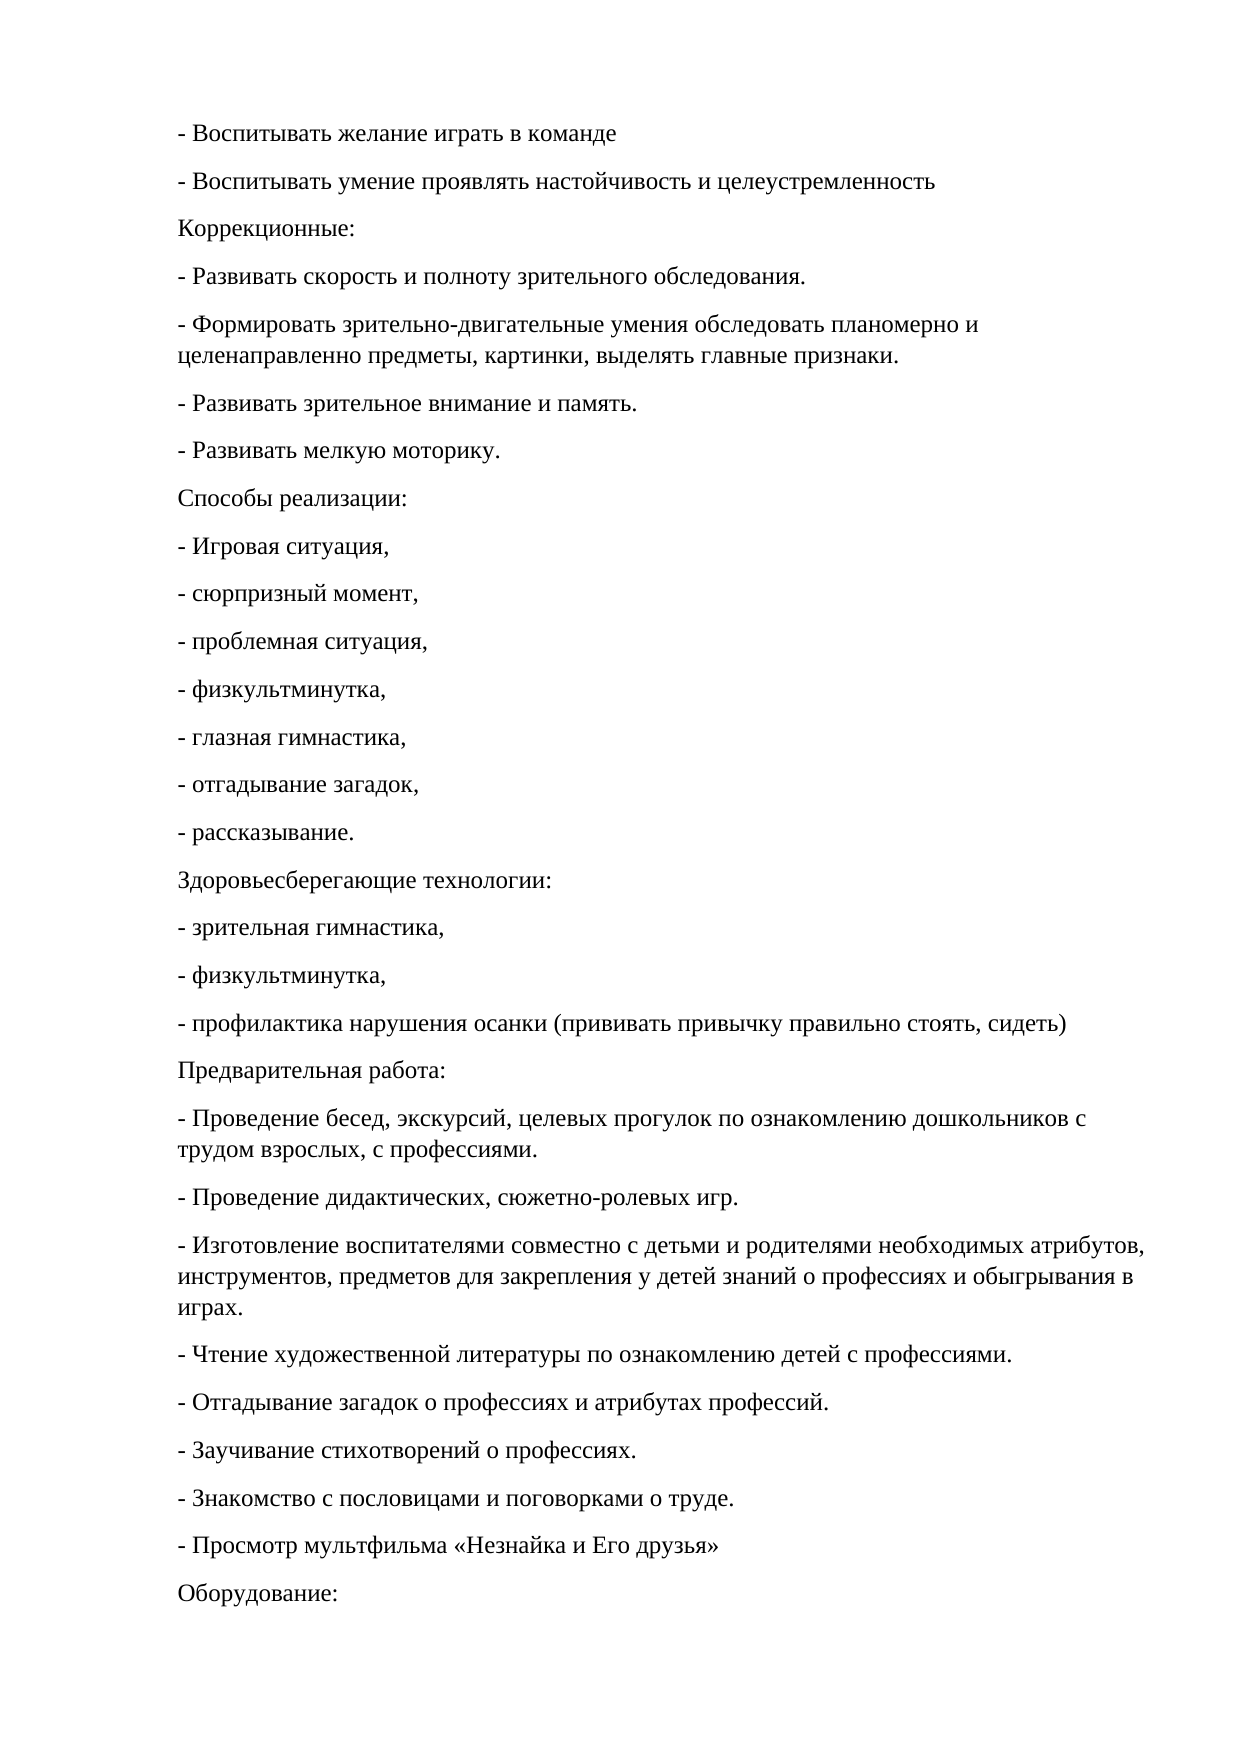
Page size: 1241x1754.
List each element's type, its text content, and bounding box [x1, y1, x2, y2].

text - Изготовление воспитателями совместно с детьми и родителями необходимых атрибутов, инструментов, предметов для закрепления у детей знаний о профессиях и обыгрывания в играх. [177, 1230, 1152, 1321]
text - Формировать зрительно-двигательные умения обследовать планомерно и целенаправленно предметы, картинки, выделять главные признаки. [177, 309, 1152, 369]
text - рассказывание. [177, 817, 1152, 846]
text - физкультминутка, [177, 674, 1152, 703]
text Здоровьесберегающие технологии: [177, 865, 1152, 893]
text - Воспитывать умение проявлять настойчивость и целеустремленность [177, 166, 1152, 194]
text - Чтение художественной литературы по ознакомлению детей с профессиями. [177, 1339, 1152, 1368]
text Способы реализации: [177, 483, 1152, 512]
text - физкультминутка, [177, 960, 1152, 989]
text - Развивать мелкую моторику. [177, 435, 1152, 464]
text - Воспитывать желание играть в команде [177, 118, 1152, 147]
text - Проведение дидактических, сюжетно-ролевых игр. [177, 1182, 1152, 1211]
text - Отгадывание загадок о профессиях и атрибутах профессий. [177, 1387, 1152, 1416]
text - Игровая ситуация, [177, 531, 1152, 559]
text - Заучивание стихотворений о профессиях. [177, 1435, 1152, 1464]
text Предварительная работа: [177, 1056, 1152, 1084]
text - сюрпризный момент, [177, 578, 1152, 607]
text - Просмотр мультфильма «Незнайка и Его друзья» [177, 1530, 1152, 1559]
text - зрительная гимнастика, [177, 912, 1152, 941]
text - Проведение бесед, экскурсий, целевых прогулок по ознакомлению дошкольников с трудом взрослых, с профессиями. [177, 1103, 1152, 1163]
text - Развивать зрительное внимание и память. [177, 388, 1152, 416]
text Коррекционные: [177, 213, 1152, 242]
text Оборудование: [177, 1578, 1152, 1607]
text - глазная гимнастика, [177, 722, 1152, 750]
text - проблемная ситуация, [177, 626, 1152, 655]
text - профилактика нарушения осанки (прививать привычку правильно стоять, сидеть) [177, 1008, 1152, 1037]
text - Развивать скорость и полноту зрительного обследования. [177, 261, 1152, 290]
text - отгадывание загадок, [177, 769, 1152, 798]
text - Знакомство с пословицами и поговорками о труде. [177, 1483, 1152, 1511]
